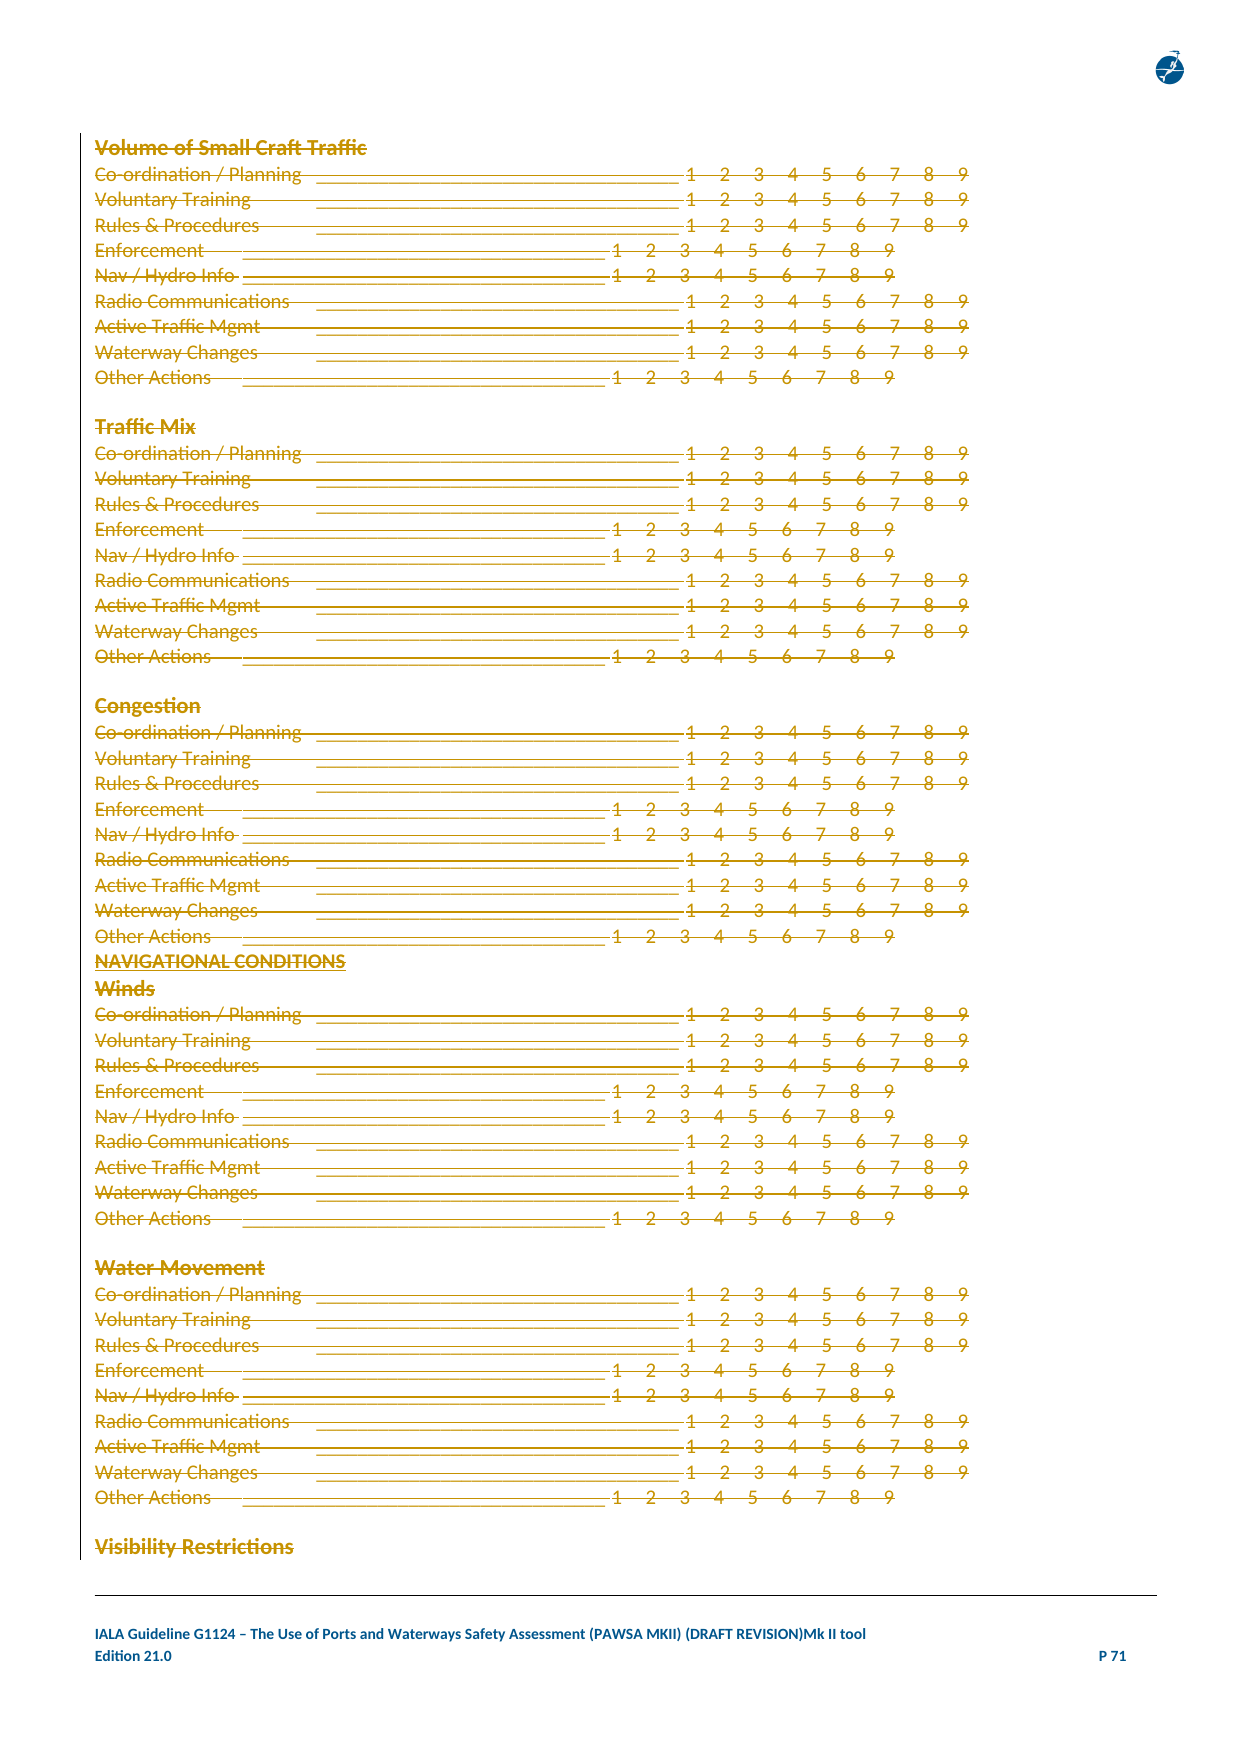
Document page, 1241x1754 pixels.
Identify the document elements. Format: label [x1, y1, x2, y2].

picture [1124, 0, 1241, 119]
